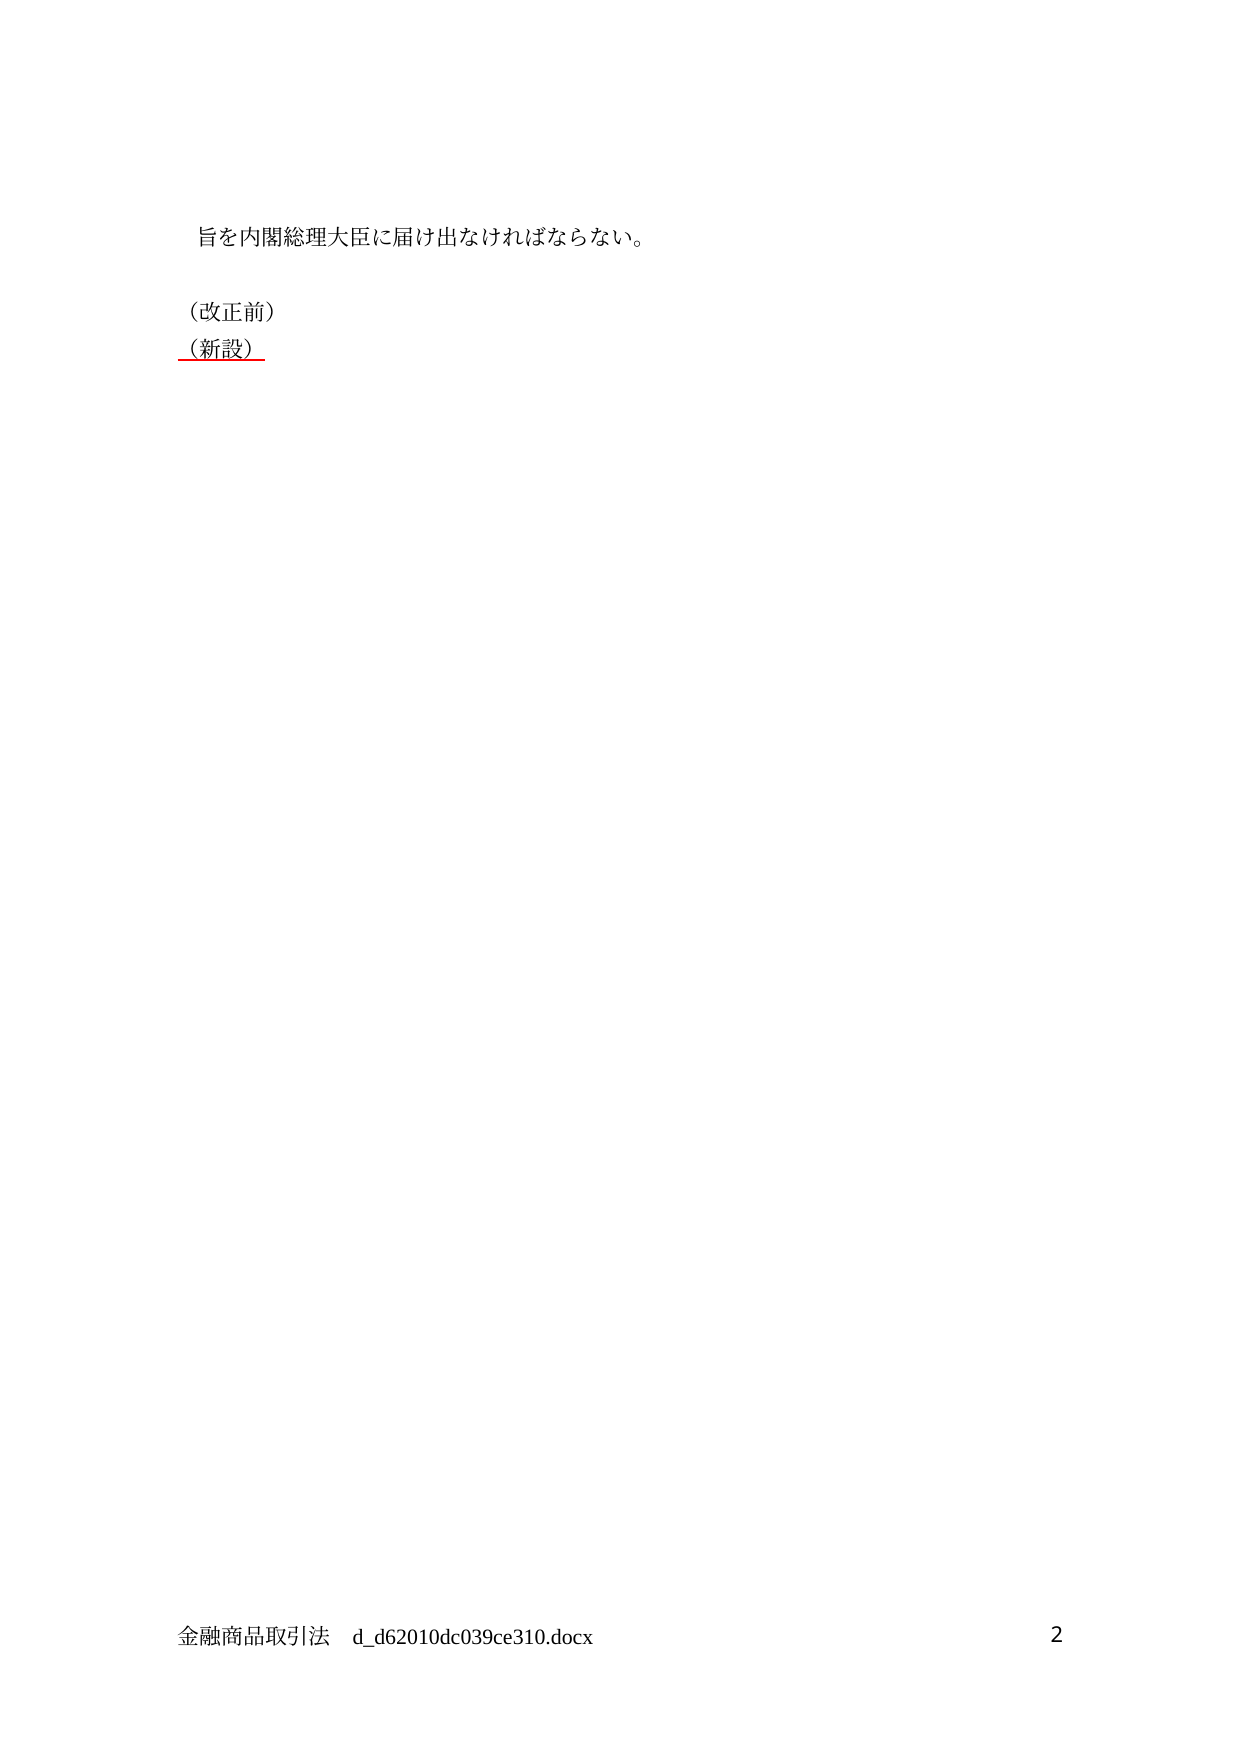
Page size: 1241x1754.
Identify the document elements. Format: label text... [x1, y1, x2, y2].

text （新設） [177, 329, 1063, 367]
text （改正前） [177, 292, 1063, 329]
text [177, 217, 1063, 254]
